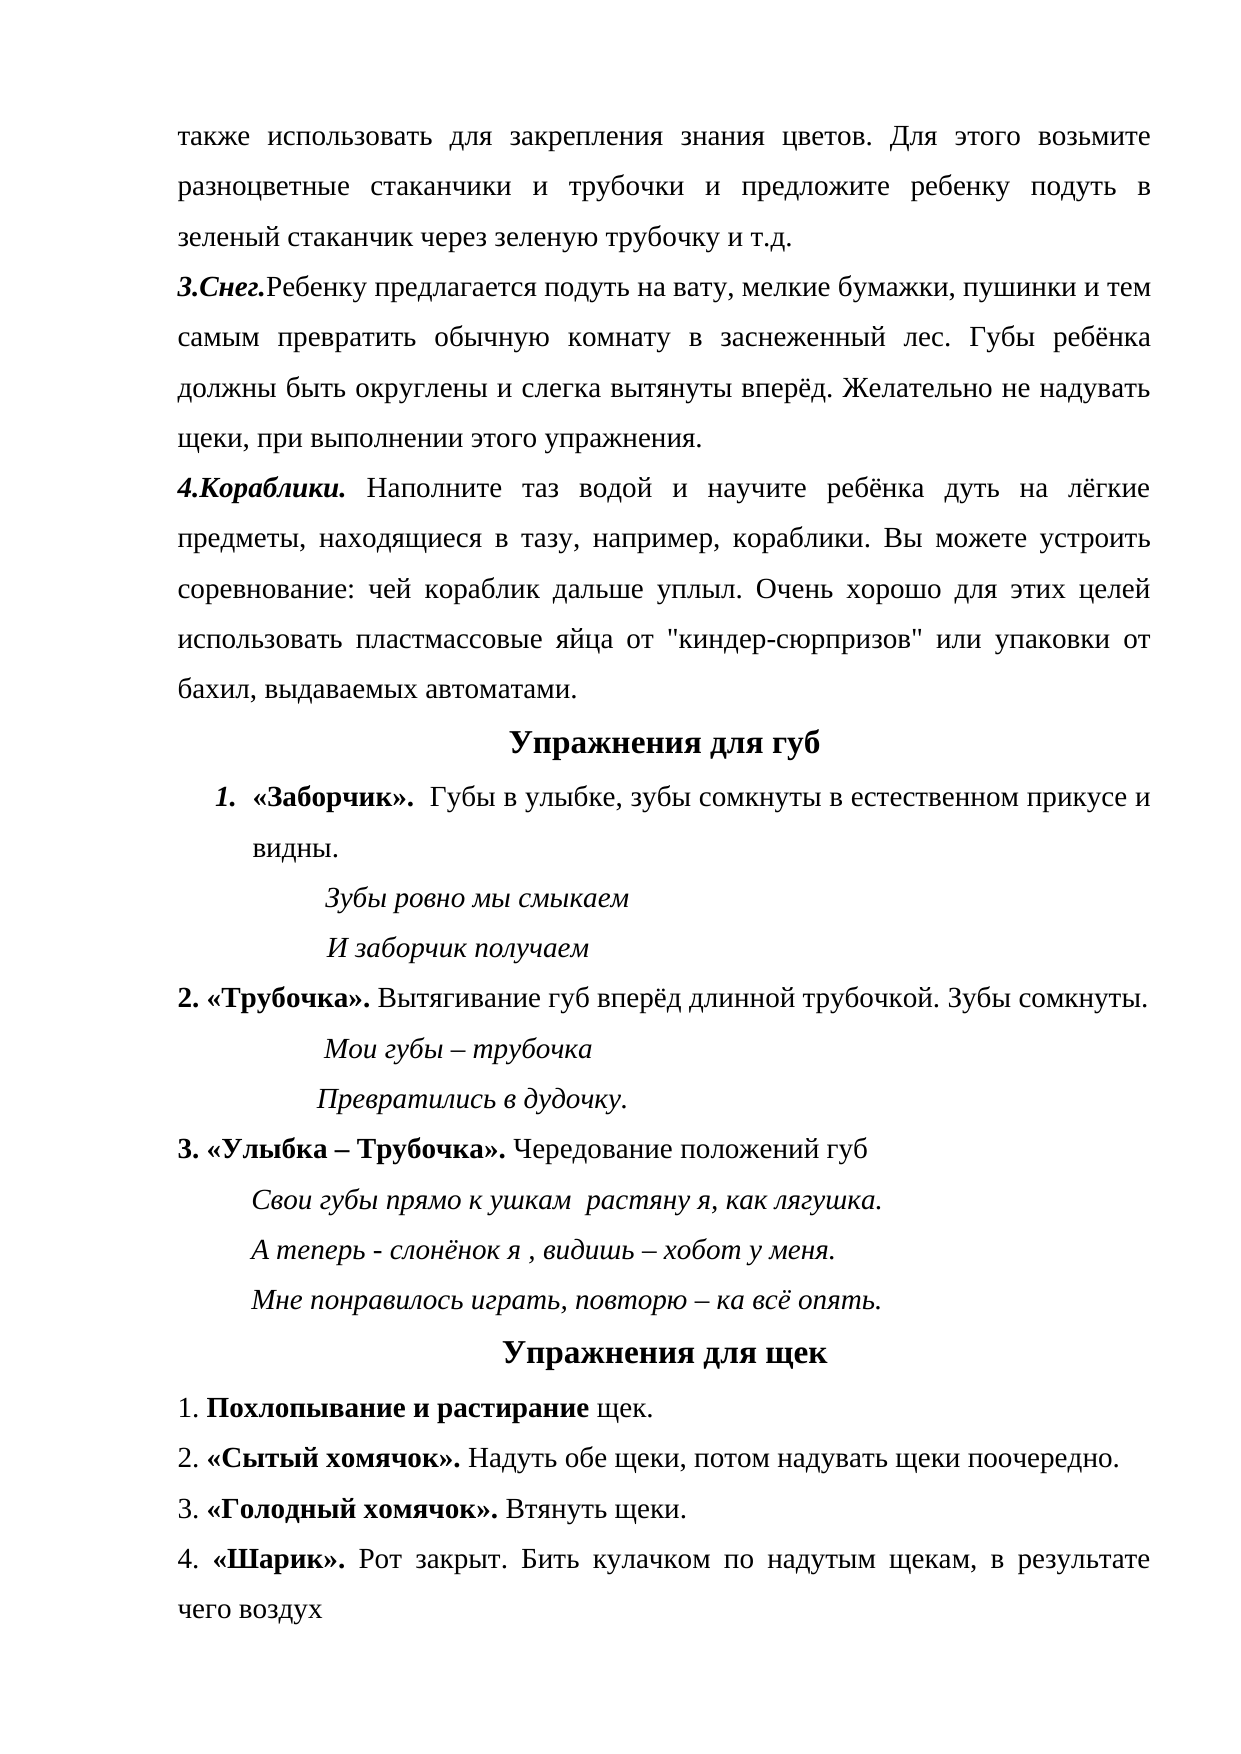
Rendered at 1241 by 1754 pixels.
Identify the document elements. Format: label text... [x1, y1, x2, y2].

text 3. «Голодный хомячок». Втянуть щеки. [177, 1491, 1152, 1524]
text 3.Снег.Ребенку предлагается подуть на вату, мелкие бумажки, пушинки и тем самым превратить обычную комнату в заснеженный лес. Губы ребёнка должны быть округлены и слегка вытянуты вперёд. Желательно не надувать щеки, при выполнении этого упражнения. [177, 269, 1152, 453]
text А теперь - слонёнок я , видишь – хобот у меня. [251, 1232, 1152, 1266]
text также использовать для закрепления знания цветов. Для этого возьмите разноцветные стаканчики и трубочки и предложите ребенку подуть в зеленый стаканчик через зеленую трубочку и т.д. [177, 118, 1152, 252]
list И заборчик получаем [254, 930, 1152, 964]
text 4.Кораблики. Наполните таз водой и научите ребёнка дуть на лёгкие предметы, находящиеся в тазу, например, кораблики. Вы можете устроить соревнование: чей кораблик дальше уплыл. Очень хорошо для этих целей использовать пластмассовые яйца от "киндер-сюрпризов" или упаковки от бахил, выдаваемых автоматами. [177, 470, 1152, 705]
text Упражнения для губ [177, 722, 1152, 760]
text Превратились в дудочку. [251, 1081, 1152, 1115]
text 1. Похлопывание и растирание щек. [177, 1390, 1152, 1424]
list «Заборчик». Губы в улыбке, зубы сомкнуты в естественном прикусе и видны. Зубы ровно мы смыкаем [215, 779, 1152, 913]
text Свои губы прямо к ушкам растяну я, как лягушка. [251, 1182, 1152, 1215]
text 4. «Шарик». Рот закрыт. Бить кулачком по надутым щекам, в результате чего воздух [177, 1541, 1152, 1625]
text Упражнения для щек [177, 1333, 1152, 1371]
text Мне понравилось играть, повторю – ка всё опять. [251, 1282, 1152, 1316]
text 3. «Улыбка – Трубочка». Чередование положений губ [177, 1132, 1152, 1165]
text Мои губы – трубочка [251, 1031, 1152, 1064]
text 2. «Сытый хомячок». Надуть обе щеки, потом надувать щеки поочередно. [177, 1441, 1152, 1474]
text 2. «Трубочка». Вытягивание губ вперёд длинной трубочкой. Зубы сомкнуты. [177, 981, 1152, 1014]
